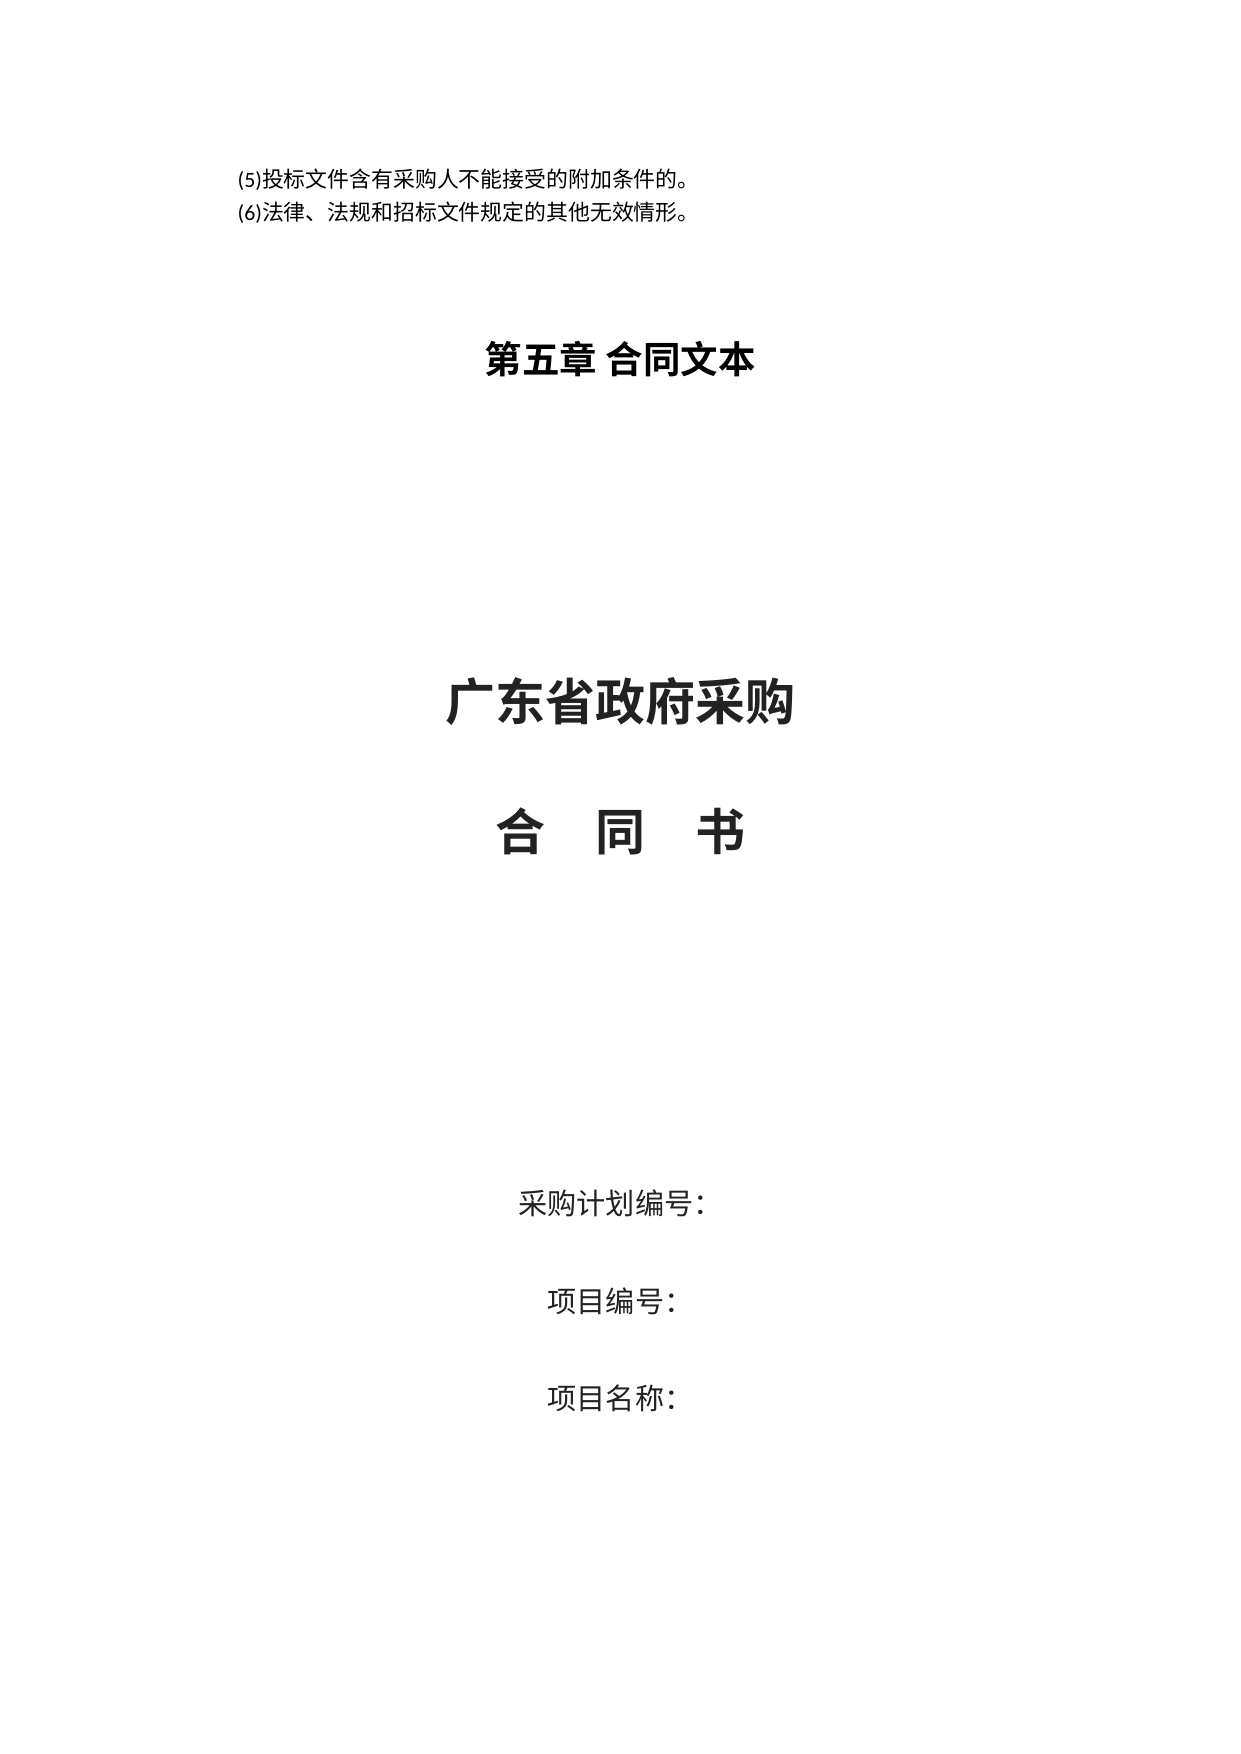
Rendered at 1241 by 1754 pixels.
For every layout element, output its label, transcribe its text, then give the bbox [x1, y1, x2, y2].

text 第五章 合同文本 [187, 324, 1053, 389]
text (5)投标文件含有采购人不能接受的附加条件的。 [187, 162, 1053, 194]
text 合 同 书 [187, 779, 1053, 877]
text 采购计划编号： [187, 1169, 1053, 1234]
text 项目名称： [187, 1364, 1053, 1429]
text 项目编号： [187, 1267, 1053, 1332]
text (6)法律、法规和招标文件规定的其他无效情形。 [187, 194, 1053, 227]
text 广东省政府采购 [187, 649, 1053, 747]
